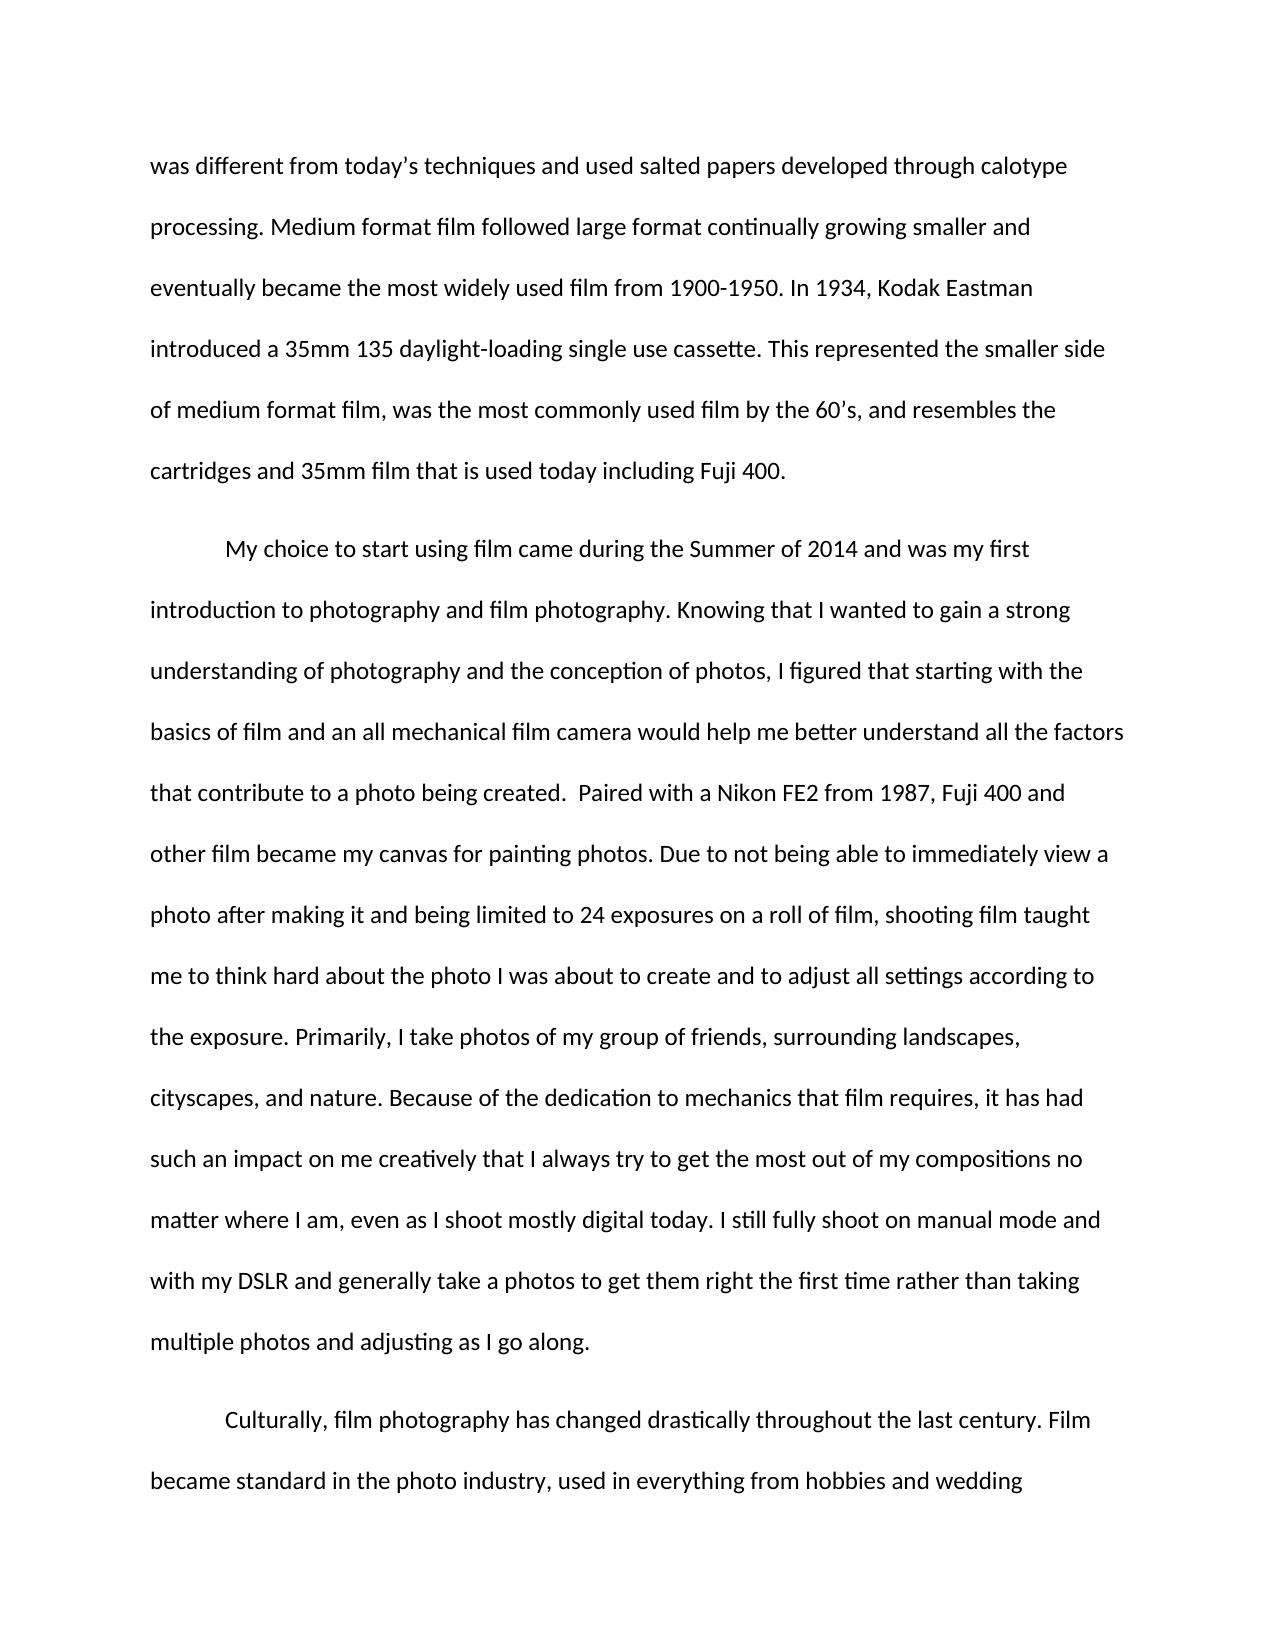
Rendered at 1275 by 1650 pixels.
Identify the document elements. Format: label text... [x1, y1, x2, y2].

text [150, 150, 1125, 486]
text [150, 1404, 1125, 1496]
text My choice to start using film came during the Summer of 2014 and was my first introduction to photography and film photography. Knowing that I wanted to gain a strong understanding of photography and the conception of photos, I figured that starting with the basics of film and an all mechanical film camera would help me better understand all the factors that contribute to a photo being created. Paired with a Nikon FE2 from 1987, Fuji 400 and other film became my canvas for painting photos. Due to not being able to immediately view a photo after making it and being limited to 24 exposures on a roll of film, shooting film taught me to think hard about the photo I was about to create and to adjust all settings according to the exposure. Primarily, I take photos of my group of friends, surrounding landscapes, cityscapes, and nature. Because of the dedication to mechanics that film requires, it has had such an impact on me creatively that I always try to get the most out of my compositions no matter where I am, even as I shoot mostly digital today. I still fully shoot on manual mode and with my DSLR and generally take a photos to get them right the first time rather than taking multiple photos and adjusting as I go along. [150, 533, 1125, 1357]
